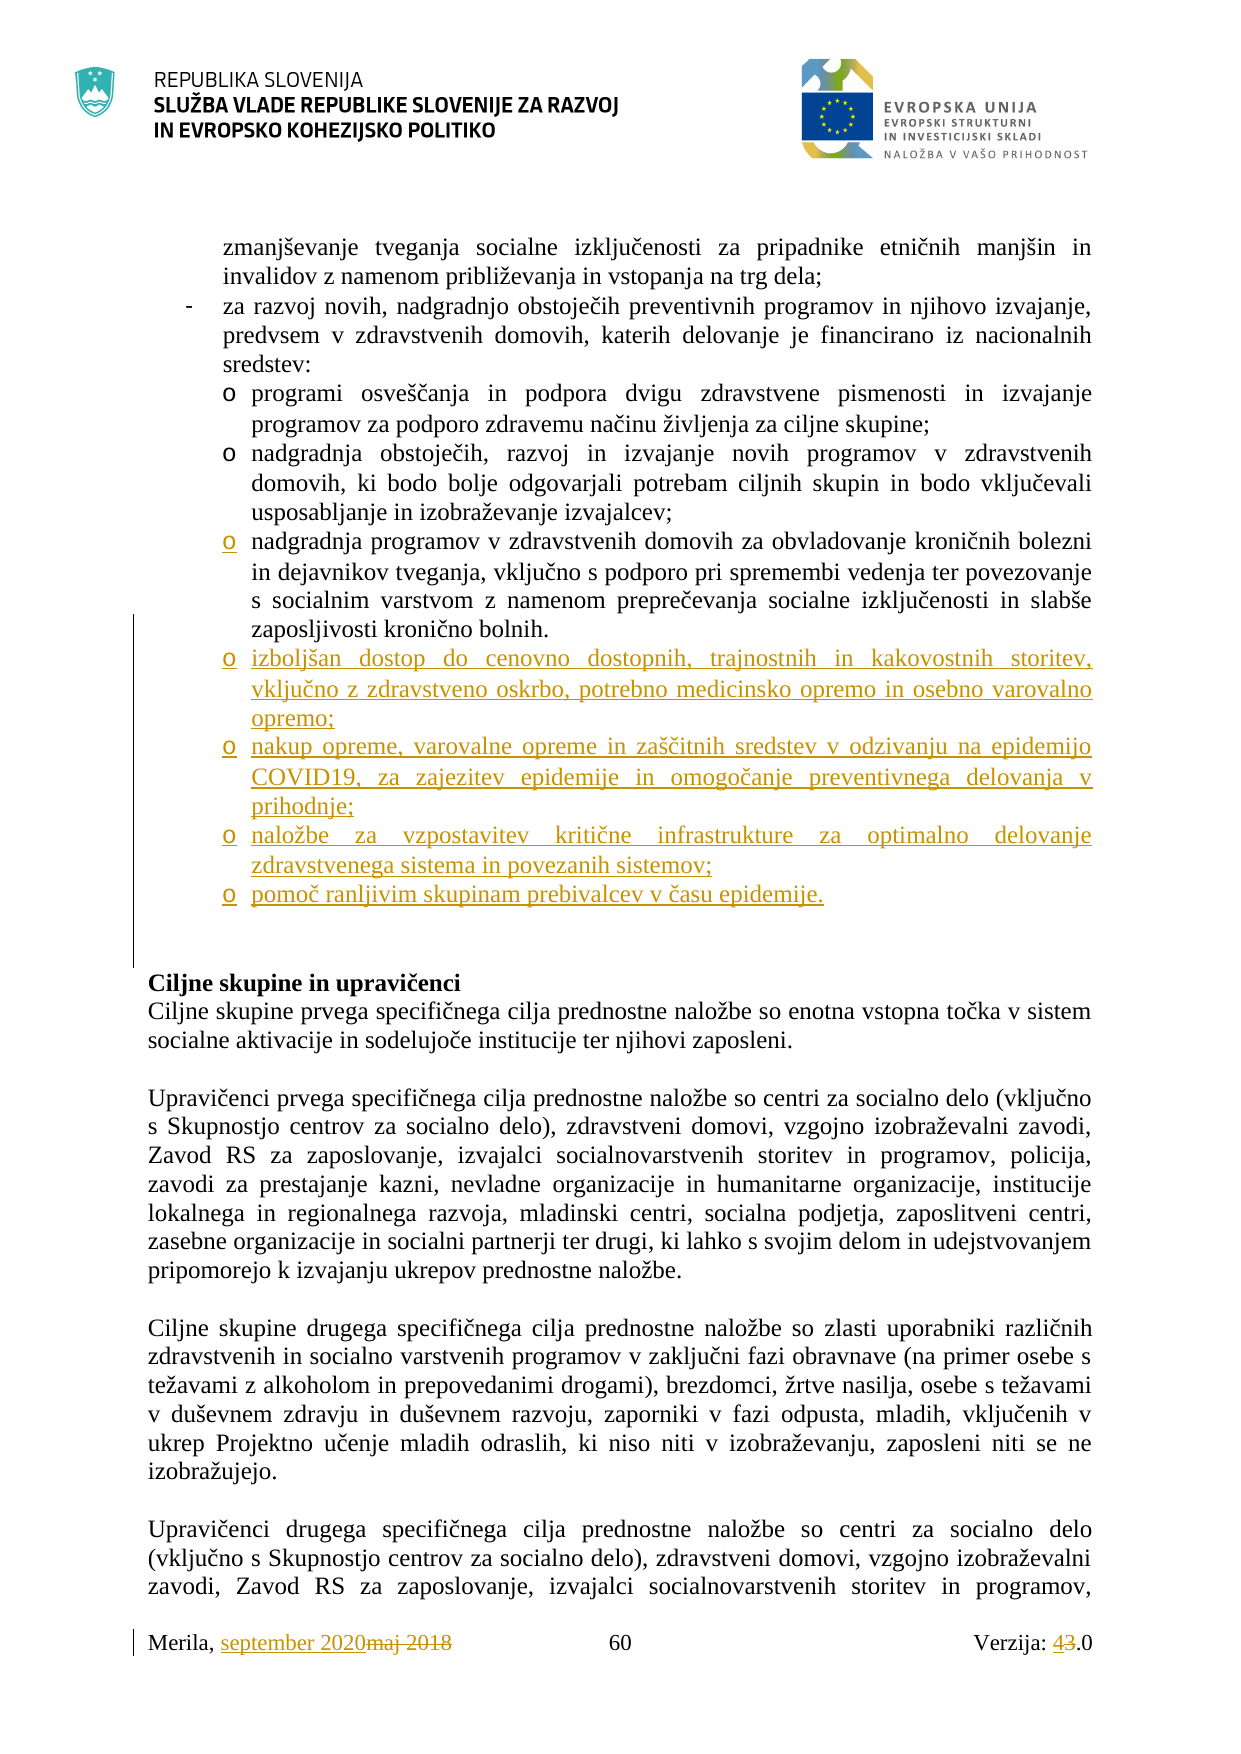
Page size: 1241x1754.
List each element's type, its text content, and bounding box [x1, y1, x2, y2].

list nadgradnja programov v zdravstvenih domovih za obvladovanje kroničnih bolezni in dejavnikov tveganja, vključno s podporo pri spremembi vedenja ter povezovanje s socialnim varstvom z namenom preprečevanja socialne izključenosti in slabše zaposljivosti kronično bolnih. [222, 526, 1093, 643]
picture [75, 67, 619, 144]
list nadgradnja obstoječih, razvoj in izvajanje novih programov v zdravstvenih domovih, ki bodo bolje odgovarjali potrebam ciljnih skupin in bodo vključevali usposabljanje in izobraževanje izvajalcev; [222, 438, 1093, 526]
text Upravičenci prvega specifičnega cilja prednostne naložbe so centri za socialno delo (vključno s Skupnostjo centrov za socialno delo), zdravstveni domovi, vzgojno izobraževalni zavodi, Zavod RS za zaposlovanje, izvajalci socialnovarstvenih storitev in programov, policija, zavodi za prestajanje kazni, nevladne organizacije in humanitarne organizacije, institucije lokalnega in regionalnega razvoja, mladinski centri, socialna podjetja, zaposlitveni centri, zasebne organizacije in socialni partnerji ter drugi, ki lahko s svojim delom in udejstvovanjem pripomorejo k izvajanju ukrepov prednostne naložbe. [148, 1083, 1093, 1284]
list za razvoj novih, nadgradnjo obstoječih preventivnih programov in njihovo izvajanje, predvsem v zdravstvenih domovih, katerih delovanje je financirano iz nacionalnih sredstev: [185, 290, 1093, 378]
text Ciljne skupine drugega specifičnega cilja prednostne naložbe so zlasti uporabniki različnih zdravstvenih in socialno varstvenih programov v zaključni fazi obravnave (na primer osebe s težavami z alkoholom in prepovedanimi drogami), brezdomci, žrtve nasilja, osebe s težavami v duševnem zdravju in duševnem razvoju, zaporniki v fazi odpusta, mladih, vključenih v ukrep Projektno učenje mladih odraslih, ki niso niti v izobraževanju, zaposleni niti se ne izobražujejo. [148, 1313, 1093, 1485]
picture [728, 16, 1125, 208]
list programi osveščanja in podpora dvigu zdravstvene pismenosti in izvajanje programov za podporo zdravemu načinu življenja za ciljne skupine; [222, 378, 1093, 438]
text Ciljne skupine prvega specifičnega cilja prednostne naložbe so enotna vstopna točka v sistem socialne aktivacije in sodelujoče institucije ter njihovi zaposleni. [148, 996, 1093, 1054]
text Ciljne skupine in upravičenci [148, 968, 1093, 996]
